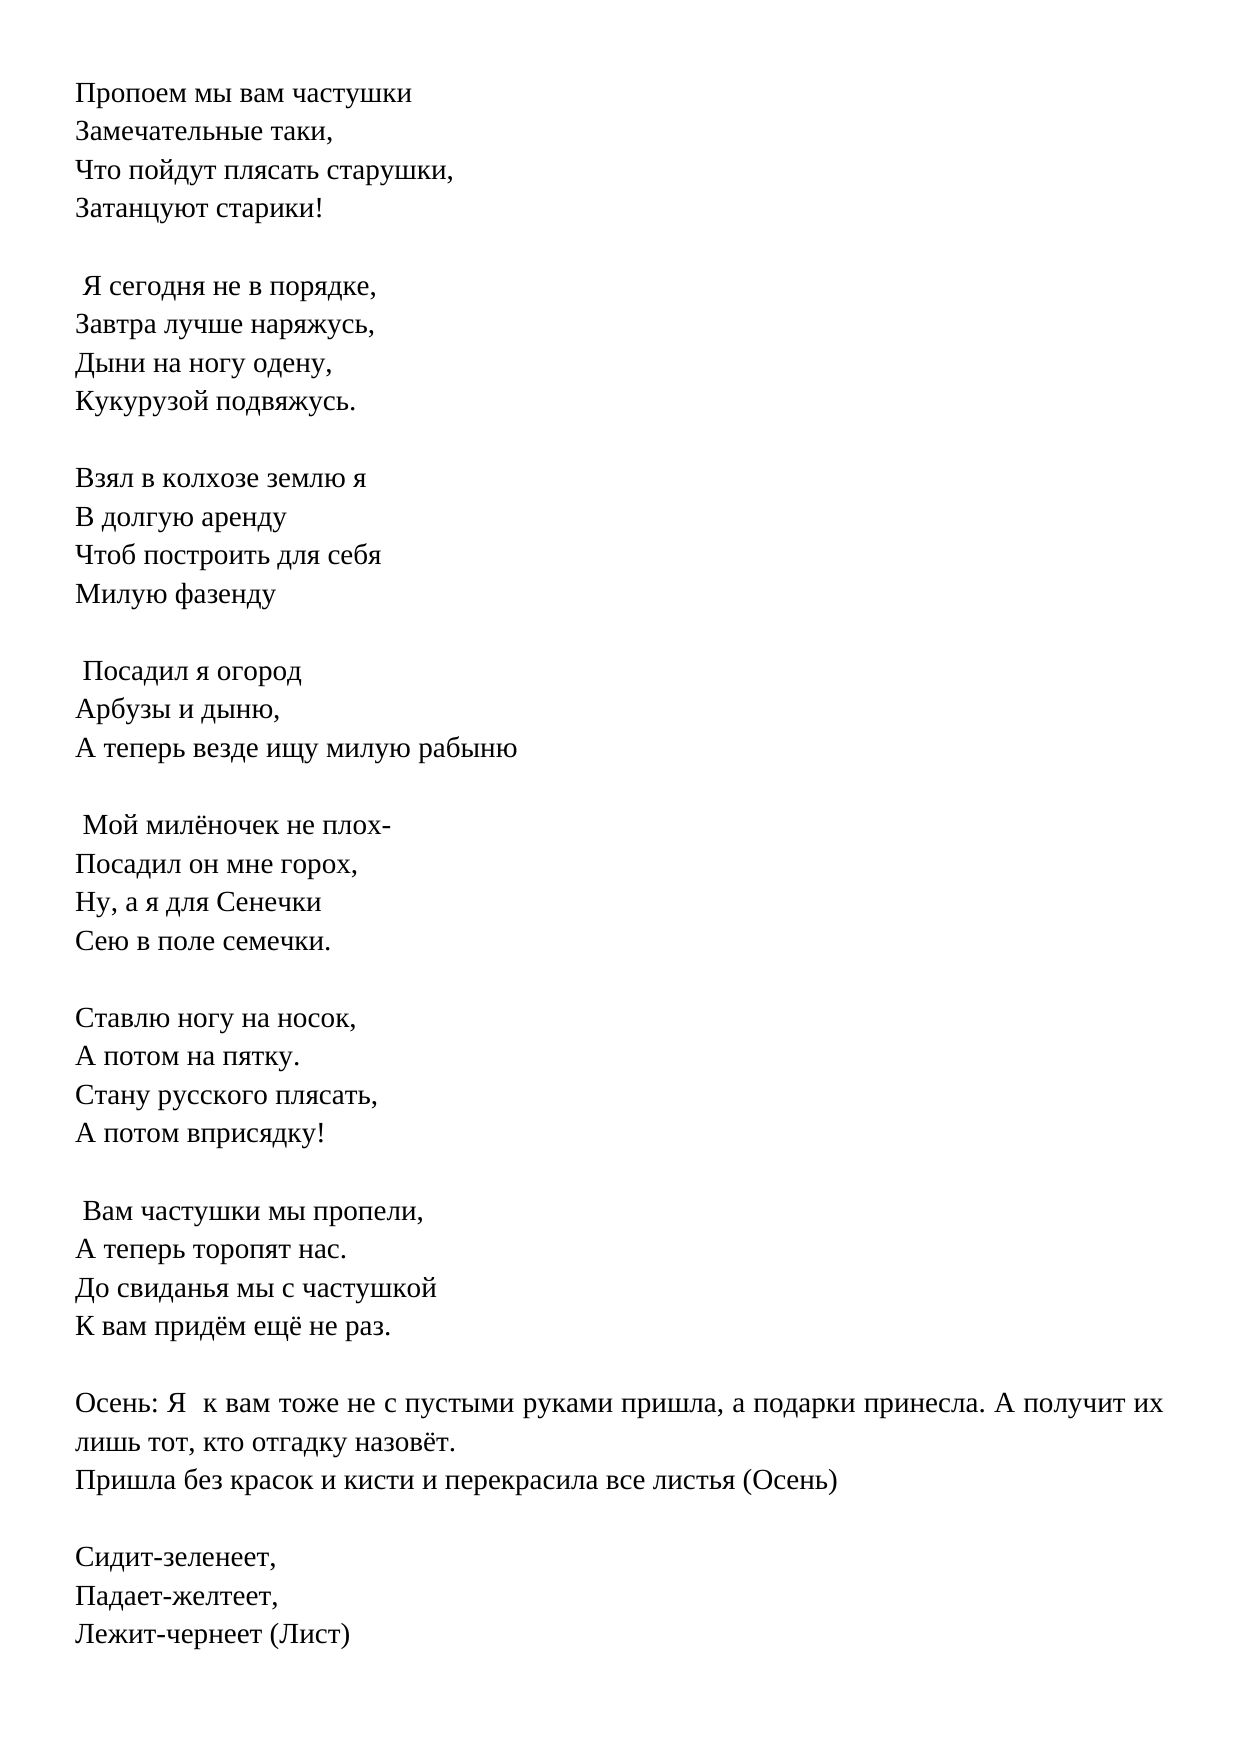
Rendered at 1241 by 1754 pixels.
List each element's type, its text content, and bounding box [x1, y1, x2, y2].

text Ставлю ногу на носок, [75, 1000, 1165, 1033]
text Пропоем мы вам частушки [75, 75, 1165, 108]
text Пришла без красок и кисти и перекрасила все листья (Осень) [75, 1462, 1165, 1496]
text В долгую аренду [75, 499, 1165, 532]
text До свиданья мы с частушкой [75, 1270, 1165, 1303]
text Падает-желтеет, [75, 1578, 1165, 1612]
text Я сегодня не в порядке, [75, 268, 1165, 301]
text А теперь везде ищу милую рабыню [75, 730, 1165, 764]
text Осень: Я к вам тоже не с пустыми руками пришла, а подарки принесла. А получит их лишь тот, кто отгадку назовёт. [75, 1385, 1165, 1457]
text Сею в поле семечки. [75, 923, 1165, 956]
text Затанцуют старики! [75, 191, 1165, 224]
text Вам частушки мы пропели, [75, 1193, 1165, 1226]
text А потом вприсядку! [75, 1116, 1165, 1149]
text Завтра лучше наряжусь, [75, 306, 1165, 340]
text Что пойдут плясать старушки, [75, 152, 1165, 186]
text А потом на пятку. [75, 1038, 1165, 1072]
text Ну, а я для Сенечки [75, 884, 1165, 918]
text К вам придём ещё не раз. [75, 1308, 1165, 1342]
text Мой милёночек не плох- [75, 807, 1165, 841]
text Посадил я огород [75, 653, 1165, 687]
text Сидит-зеленеет, [75, 1539, 1165, 1573]
text А теперь торопят нас. [75, 1231, 1165, 1265]
text Дыни на ногу одену, [75, 345, 1165, 378]
text Милую фазенду [75, 576, 1165, 609]
text Лежит-чернеет (Лист) [75, 1617, 1165, 1650]
text Арбузы и дыню, [75, 692, 1165, 725]
text Чтоб построить для себя [75, 537, 1165, 571]
text Посадил он мне горох, [75, 846, 1165, 879]
text Стану русского плясать, [75, 1077, 1165, 1111]
text Замечательные таки, [75, 113, 1165, 147]
text Кукурузой подвяжусь. [75, 383, 1165, 417]
text Взял в колхозе землю я [75, 460, 1165, 494]
